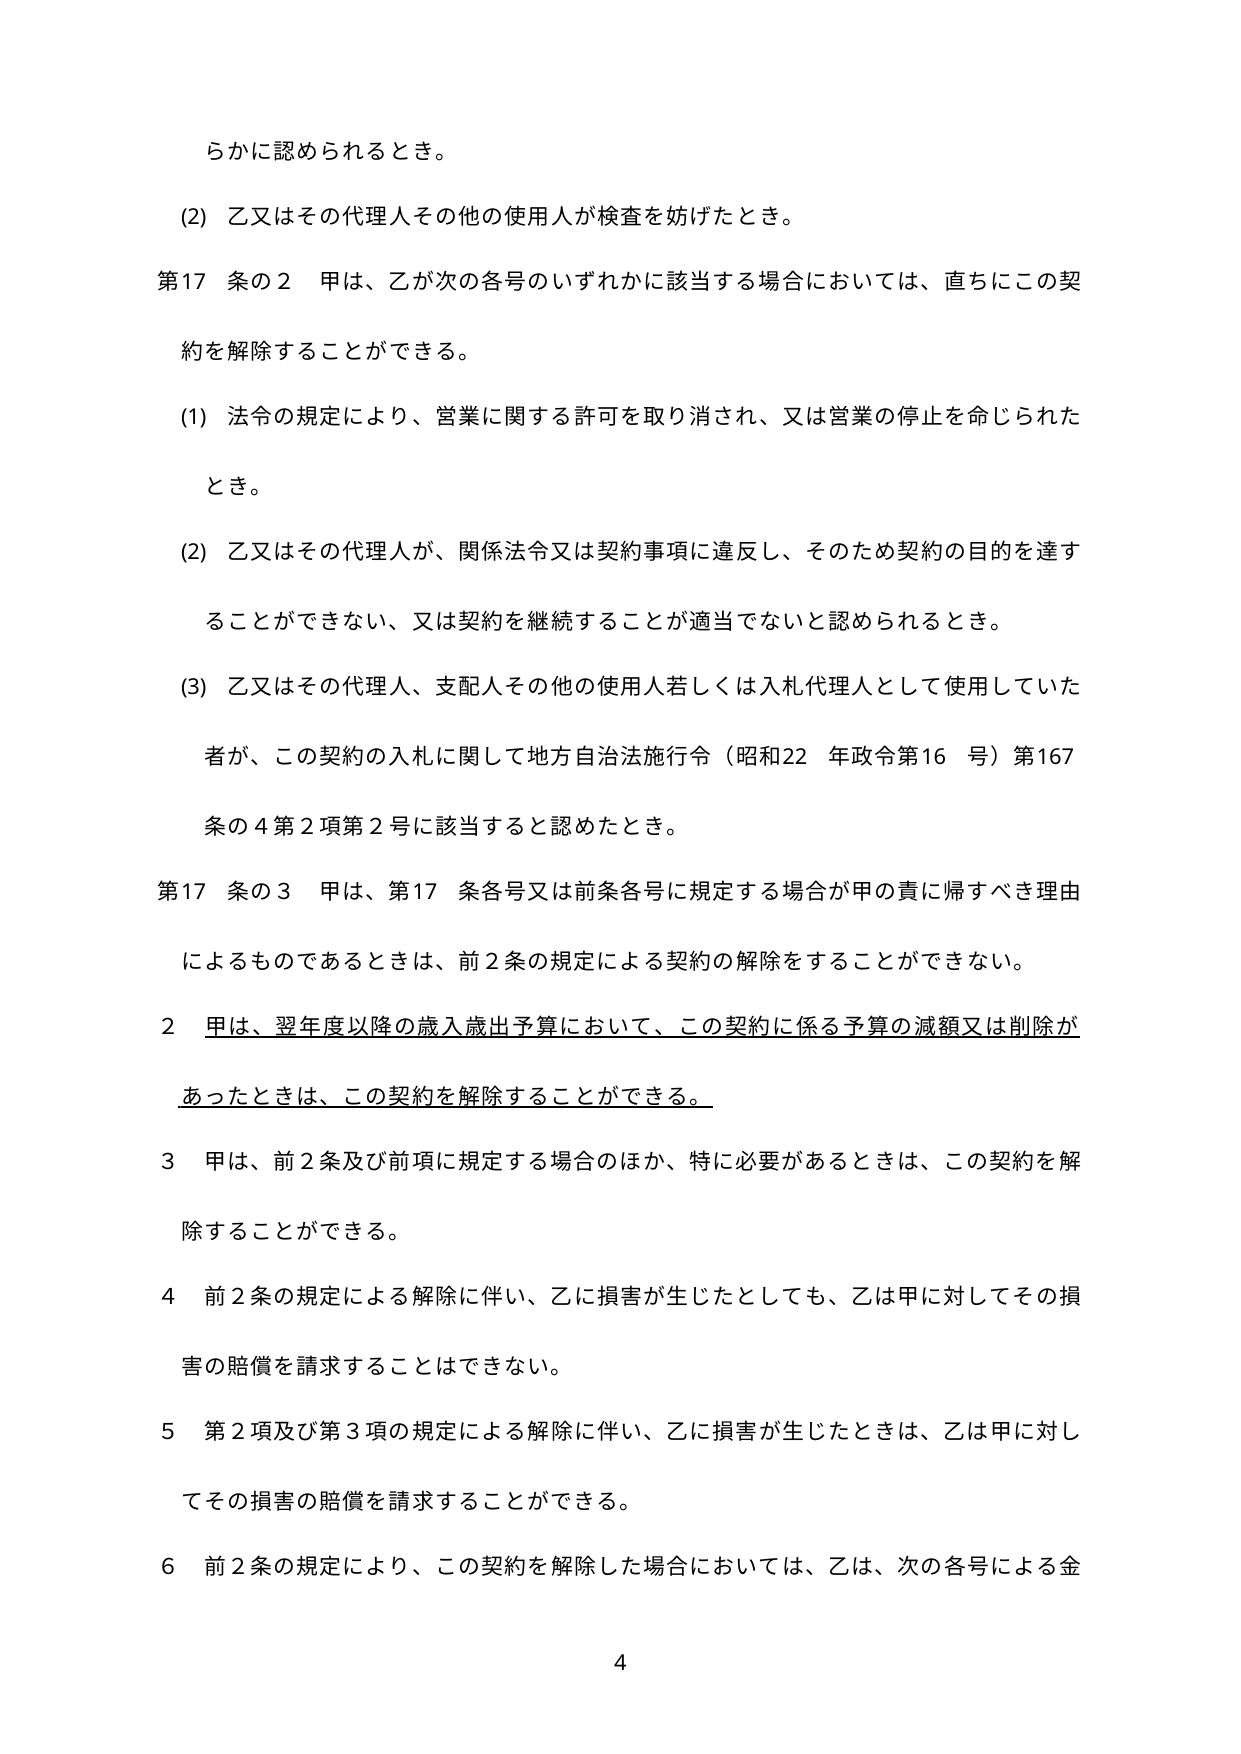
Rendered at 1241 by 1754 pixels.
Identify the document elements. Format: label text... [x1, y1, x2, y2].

text 第17条の２ 甲は、乙が次の各号のいずれかに該当する場合においては、直ちにこの契約を解除することができる。 [158, 250, 1083, 380]
text ４ 前２条の規定による解除に伴い、乙に損害が生じたとしても、乙は甲に対してその損害の賠償を請求することはできない。 [158, 1264, 1083, 1395]
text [158, 1534, 1083, 1595]
text 第17条の３ 甲は、第17条各号又は前条各号に規定する場合が甲の責に帰すべき理由によるものであるときは、前２条の規定による契約の解除をすることができない。 [158, 859, 1083, 990]
text (2) 乙又はその代理人が、関係法令又は契約事項に違反し、そのため契約の目的を達することができない、又は契約を継続することが適当でないと認められるとき。 [178, 520, 1083, 650]
text (2) 乙又はその代理人その他の使用人が検査を妨げたとき。 [178, 184, 1083, 245]
text ３ 甲は、前２条及び前項に規定する場合のほか、特に必要があるときは、この契約を解除することができる。 [158, 1129, 1083, 1260]
text (1) 法令の規定により、営業に関する許可を取り消され、又は営業の停止を命じられたとき。 [178, 385, 1083, 515]
text ５ 第２項及び第３項の規定による解除に伴い、乙に損害が生じたときは、乙は甲に対してその損害の賠償を請求することができる。 [158, 1399, 1083, 1530]
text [178, 119, 1083, 180]
text ２ 甲は、翌年度以降の歳入歳出予算において、この契約に係る予算の減額又は削除があったときは、この契約を解除することができる。 [158, 994, 1083, 1125]
text (3) 乙又はその代理人、支配人その他の使用人若しくは入札代理人として使用していた者が、この契約の入札に関して地方自治法施行令（昭和22年政令第16号）第167条の４第２項第２号に該当すると認めたとき。 [178, 655, 1083, 855]
